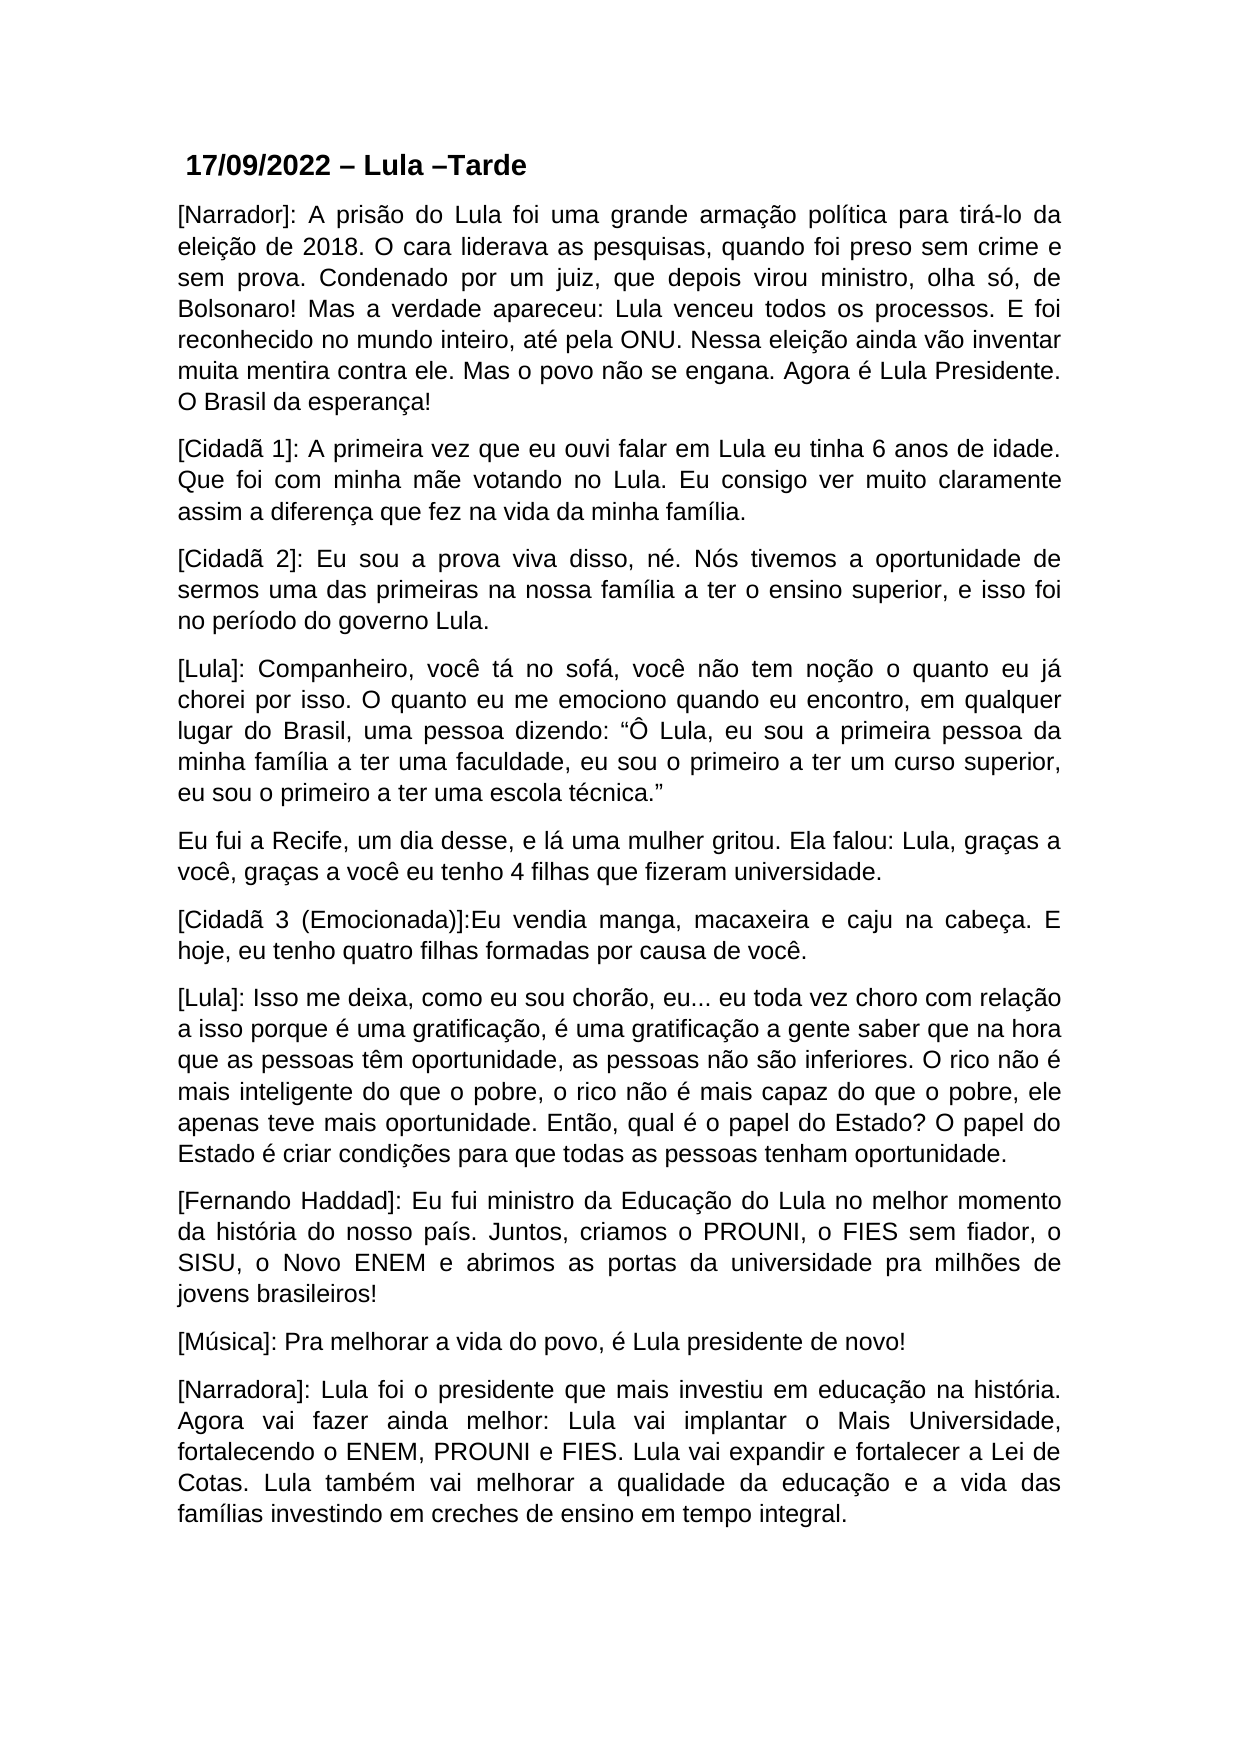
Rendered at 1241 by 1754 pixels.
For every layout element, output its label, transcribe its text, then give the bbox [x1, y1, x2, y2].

text [Fernando Haddad]: Eu fui ministro da Educação do Lula no melhor momento da história do nosso país. Juntos, criamos o PROUNI, o FIES sem fiador, o SISU, o Novo ENEM e abrimos as portas da universidade pra milhões de jovens brasileiros! [177, 1186, 1063, 1308]
text [Cidadã 1]: A primeira vez que eu ouvi falar em Lula eu tinha 6 anos de idade. Que foi com minha mãe votando no Lula. Eu consigo ver muito claramente assim a diferença que fez na vida da minha família. [177, 434, 1063, 525]
text [Lula]: Isso me deixa, como eu sou chorão, eu... eu toda vez choro com relação a isso porque é uma gratificação, é uma gratificação a gente saber que na hora que as pessoas têm oportunidade, as pessoas não são inferiores. O rico não é mais inteligente do que o pobre, o rico não é mais capaz do que o pobre, ele apenas teve mais oportunidade. Então, qual é o papel do Estado? O papel do Estado é criar condições para que todas as pessoas tenham oportunidade. [177, 983, 1063, 1167]
text [Narradora]: Lula foi o presidente que mais investiu em educação na história. Agora vai fazer ainda melhor: Lula vai implantar o Mais Universidade, fortalecendo o ENEM, PROUNI e FIES. Lula vai expandir e fortalecer a Lei de Cotas. Lula também vai melhorar a qualidade da educação e a vida das famílias investindo em creches de ensino em tempo integral. [177, 1375, 1063, 1528]
text 17/09/2022 – Lula –Tarde [177, 148, 1063, 181]
text [Lula]: Companheiro, você tá no sofá, você não tem noção o quanto eu já chorei por isso. O quanto eu me emociono quando eu encontro, em qualquer lugar do Brasil, uma pessoa dizendo: “Ô Lula, eu sou a primeira pessoa da minha família a ter uma faculdade, eu sou o primeiro a ter um curso superior, eu sou o primeiro a ter uma escola técnica.” [177, 654, 1063, 807]
text [Música]: Pra melhorar a vida do povo, é Lula presidente de novo! [177, 1327, 1063, 1356]
text [Narrador]: A prisão do Lula foi uma grande armação política para tirá-lo da eleição de 2018. O cara liderava as pesquisas, quando foi preso sem crime e sem prova. Condenado por um juiz, que depois virou ministro, olha só, de Bolsonaro! Mas a verdade apareceu: Lula venceu todos os processos. E foi reconhecido no mundo inteiro, até pela ONU. Nessa eleição ainda vão inventar muita mentira contra ele. Mas o povo não se engana. Agora é Lula Presidente. O Brasil da esperança! [177, 200, 1063, 415]
text [Cidadã 3 (Emocionada)]:Eu vendia manga, macaxeira e caju na cabeça. E hoje, eu tenho quatro filhas formadas por causa de você. [177, 904, 1063, 964]
text Eu fui a Recife, um dia desse, e lá uma mulher gritou. Ela falou: Lula, graças a você, graças a você eu tenho 4 filhas que fizeram universidade. [177, 826, 1063, 886]
text [Cidadã 2]: Eu sou a prova viva disso, né. Nós tivemos a oportunidade de sermos uma das primeiras na nossa família a ter o ensino superior, e isso foi no período do governo Lula. [177, 544, 1063, 635]
